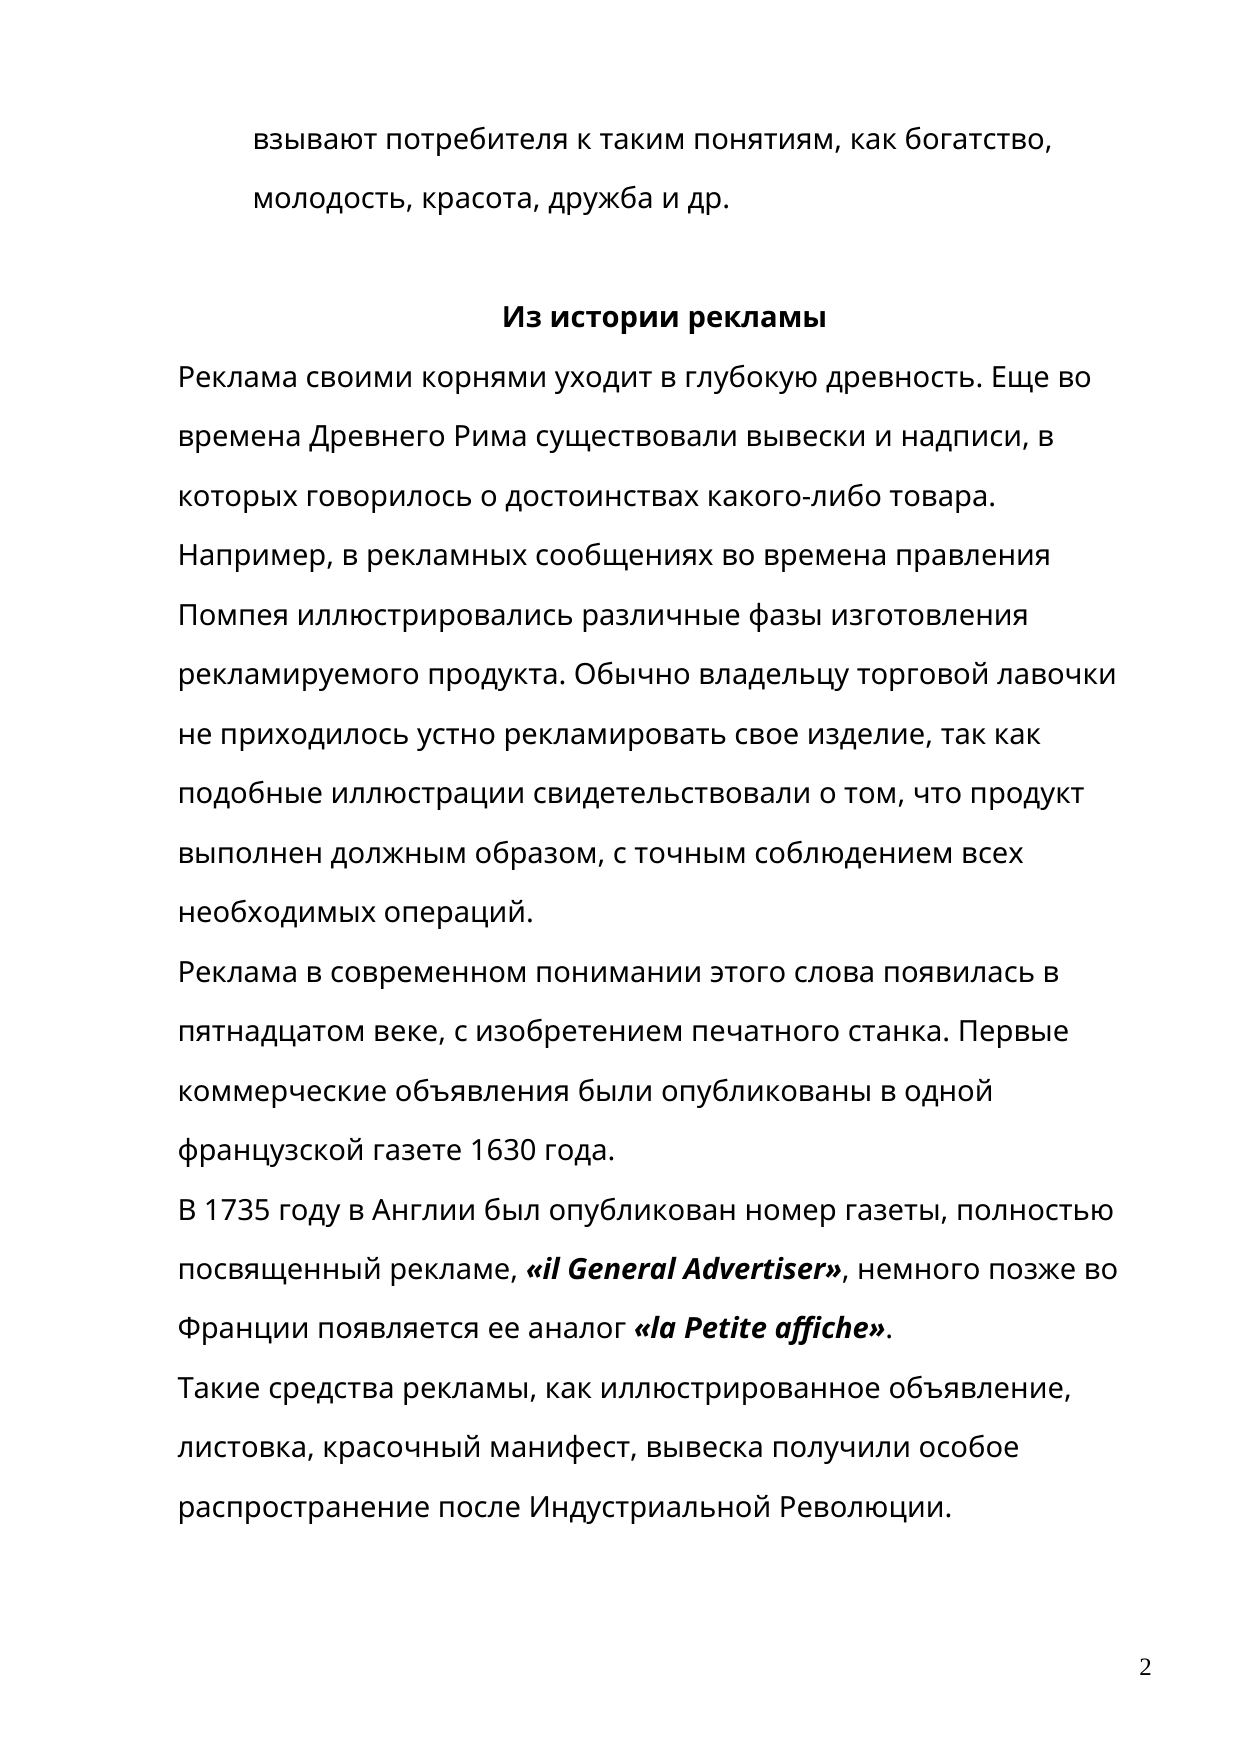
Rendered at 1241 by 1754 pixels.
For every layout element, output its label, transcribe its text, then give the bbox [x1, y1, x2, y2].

text Из истории рекламы [177, 297, 1152, 336]
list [215, 118, 1152, 217]
text Реклама в современном понимании этого слова появилась в пятнадцатом веке, с изобретением печатного станка. Первые коммерческие объявления были опубликованы в одной французской газете 1630 года. [177, 951, 1152, 1169]
text Такие средства рекламы, как иллюстрированное объявление, листовка, красочный манифест, вывеска получили особое распространение после Индустриальной Революции. [177, 1367, 1152, 1526]
text В 1735 году в Англии был опубликован номер газеты, полностью посвященный рекламе, «il General Advertiser», немного позже во Франции появляется ее аналог «la Petite affiche». [177, 1189, 1152, 1347]
text Например, в рекламных сообщениях во времена правления Помпея иллюстрировались различные фазы изготовления рекламируемого продукта. Обычно владельцу торговой лавочки не приходилось устно рекламировать свое изделие, так как подобные иллюстрации свидетельствовали о том, что продукт выполнен должным образом, с точным соблюдением всех необходимых операций. [177, 534, 1152, 931]
text Реклама своими корнями уходит в глубокую древность. Еще во времена Древнего Рима существовали вывески и надписи, в которых говорилось о достоинствах какого-либо товара. [177, 356, 1152, 515]
